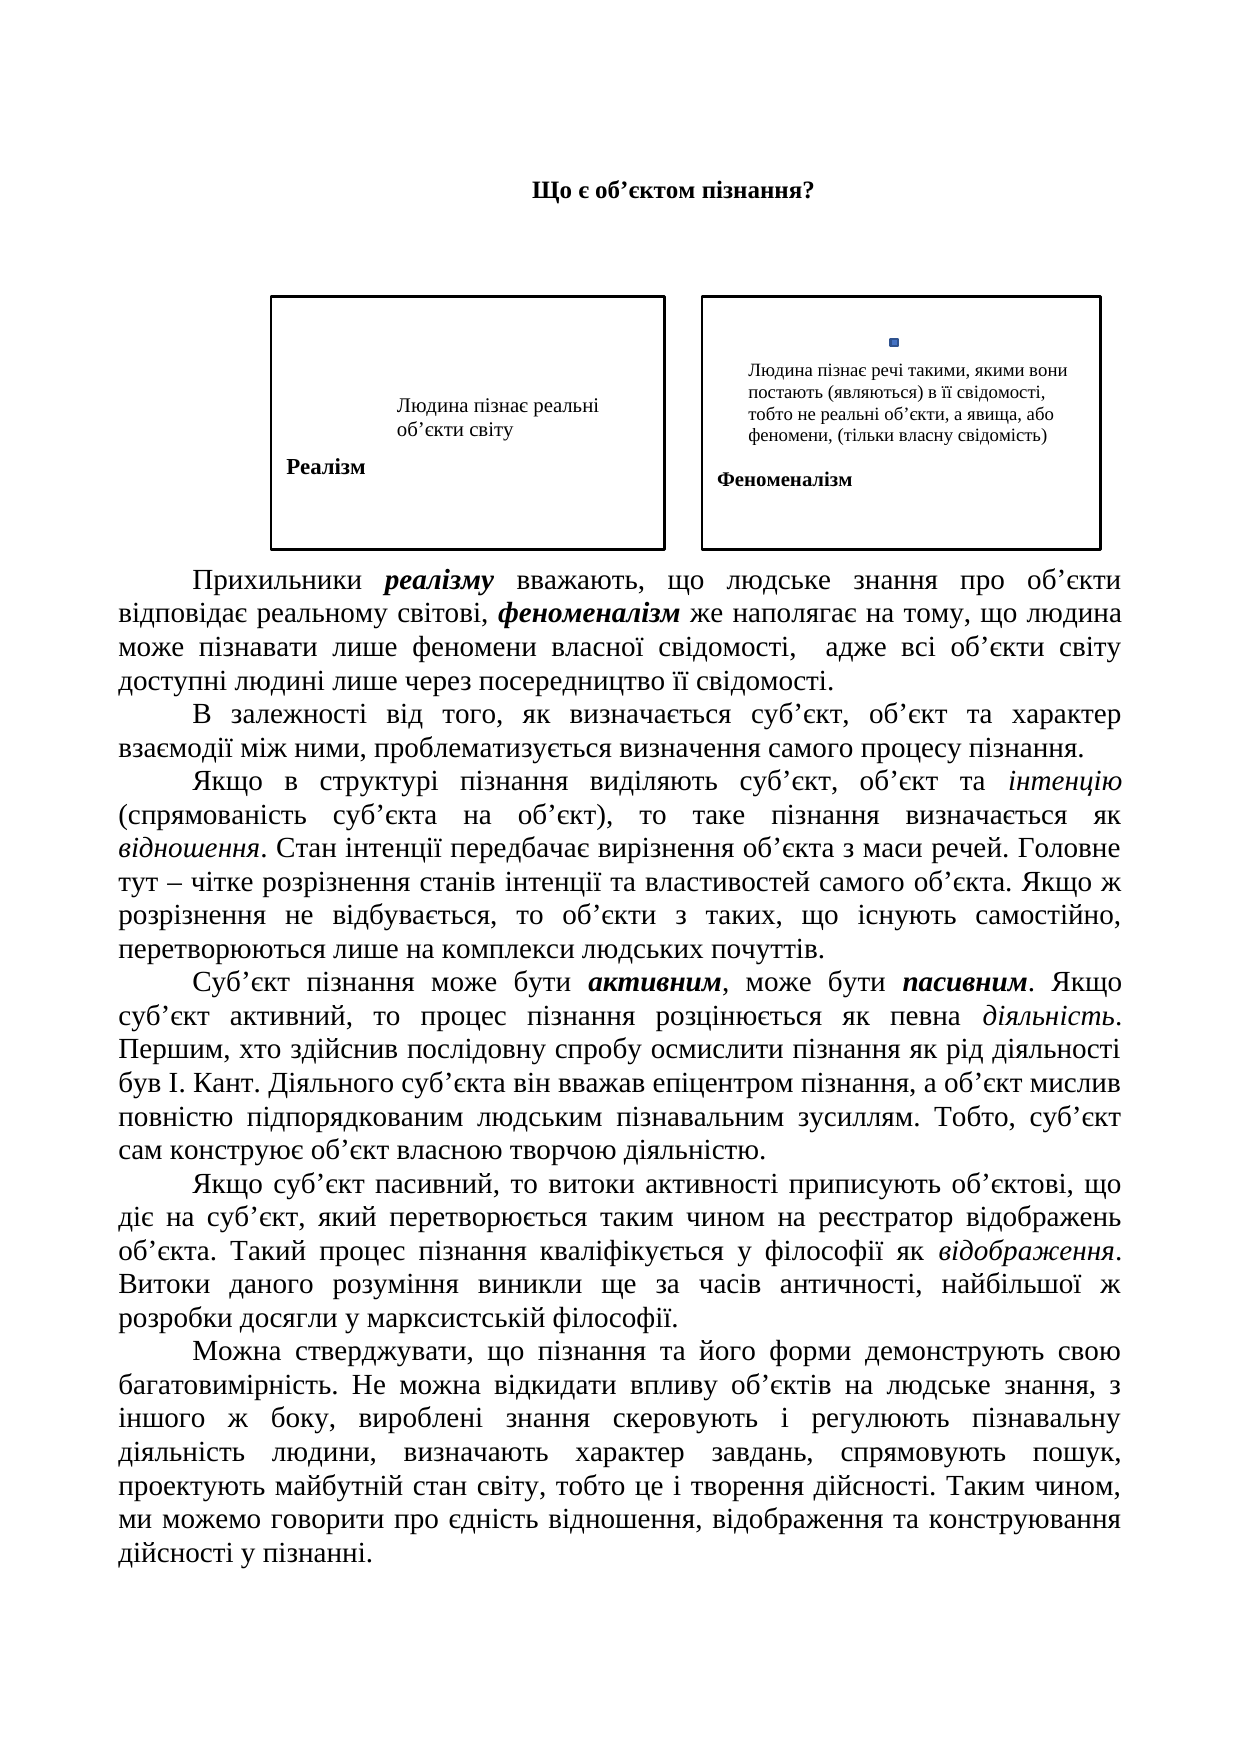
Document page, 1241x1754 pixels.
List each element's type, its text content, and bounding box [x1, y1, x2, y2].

text В залежності від того, як визначається суб’єкт, об’єкт та характер взаємодії між ними, проблематизується визначення самого процесу пізнання. [118, 696, 1122, 763]
text Якщо в структурі пізнання виділяють суб’єкт, об’єкт та інтенцію (спрямованість суб’єкта на об’єкт), то таке пізнання визначається як відношення. Стан інтенції передбачає вирізнення об’єкта з маси речей. Головне тут – чітке розрізнення станів інтенції та властивостей самого об’єкта. Якщо ж розрізнення не відбувається, то об’єкти з таких, що існують самостійно, перетворюються лише на комплекси людських почуттів. [118, 763, 1122, 964]
text Якщо суб’єкт пасивний, то витоки активності приписують об’єктові, що діє на суб’єкт, який перетворюється таким чином на реєстратор відображень об’єкта. Такий процес пізнання кваліфікується у філософії як відображення. Витоки даного розуміння виникли ще за часів античності, найбільшої ж розробки досягли у марксистській філософії. [118, 1166, 1122, 1333]
text Прихильники реалізму вважають, що людське знання про об’єкти відповідає реальному світові, феноменалізм же наполягає на тому, що людина може пізнавати лише феномени власної свідомості, адже всі об’єкти світу доступні людині лише через посередництво її свідомості. [118, 562, 1122, 696]
text Суб’єкт пізнання може бути активним, може бути пасивним. Якщо суб’єкт активний, то процес пізнання розцінюється як певна діяльність. Першим, хто здійснив послідовну спробу осмислити пізнання як рід діяльності був І. Кант. Діяльного суб’єкта він вважав епіцентром пізнання, а об’єкт мислив повністю підпорядкованим людським пізнавальним зусиллям. Тобто, суб’єкт сам конструює об’єкт власною творчою діяльністю. [118, 964, 1122, 1166]
text Можна стверджувати, що пізнання та його форми демонструють свою багатовимірність. Не можна відкидати впливу об’єктів на людське знання, з іншого ж боку, вироблені знання скеровують і регулюють пізнавальну діяльність людини, визначають характер завдань, спрямовують пошук, проектують майбутній стан світу, тобто це і творення дійсності. Таким чином, ми можемо говорити про єдність відношення, відображення та конструювання дійсності у пізнанні. [118, 1333, 1122, 1568]
